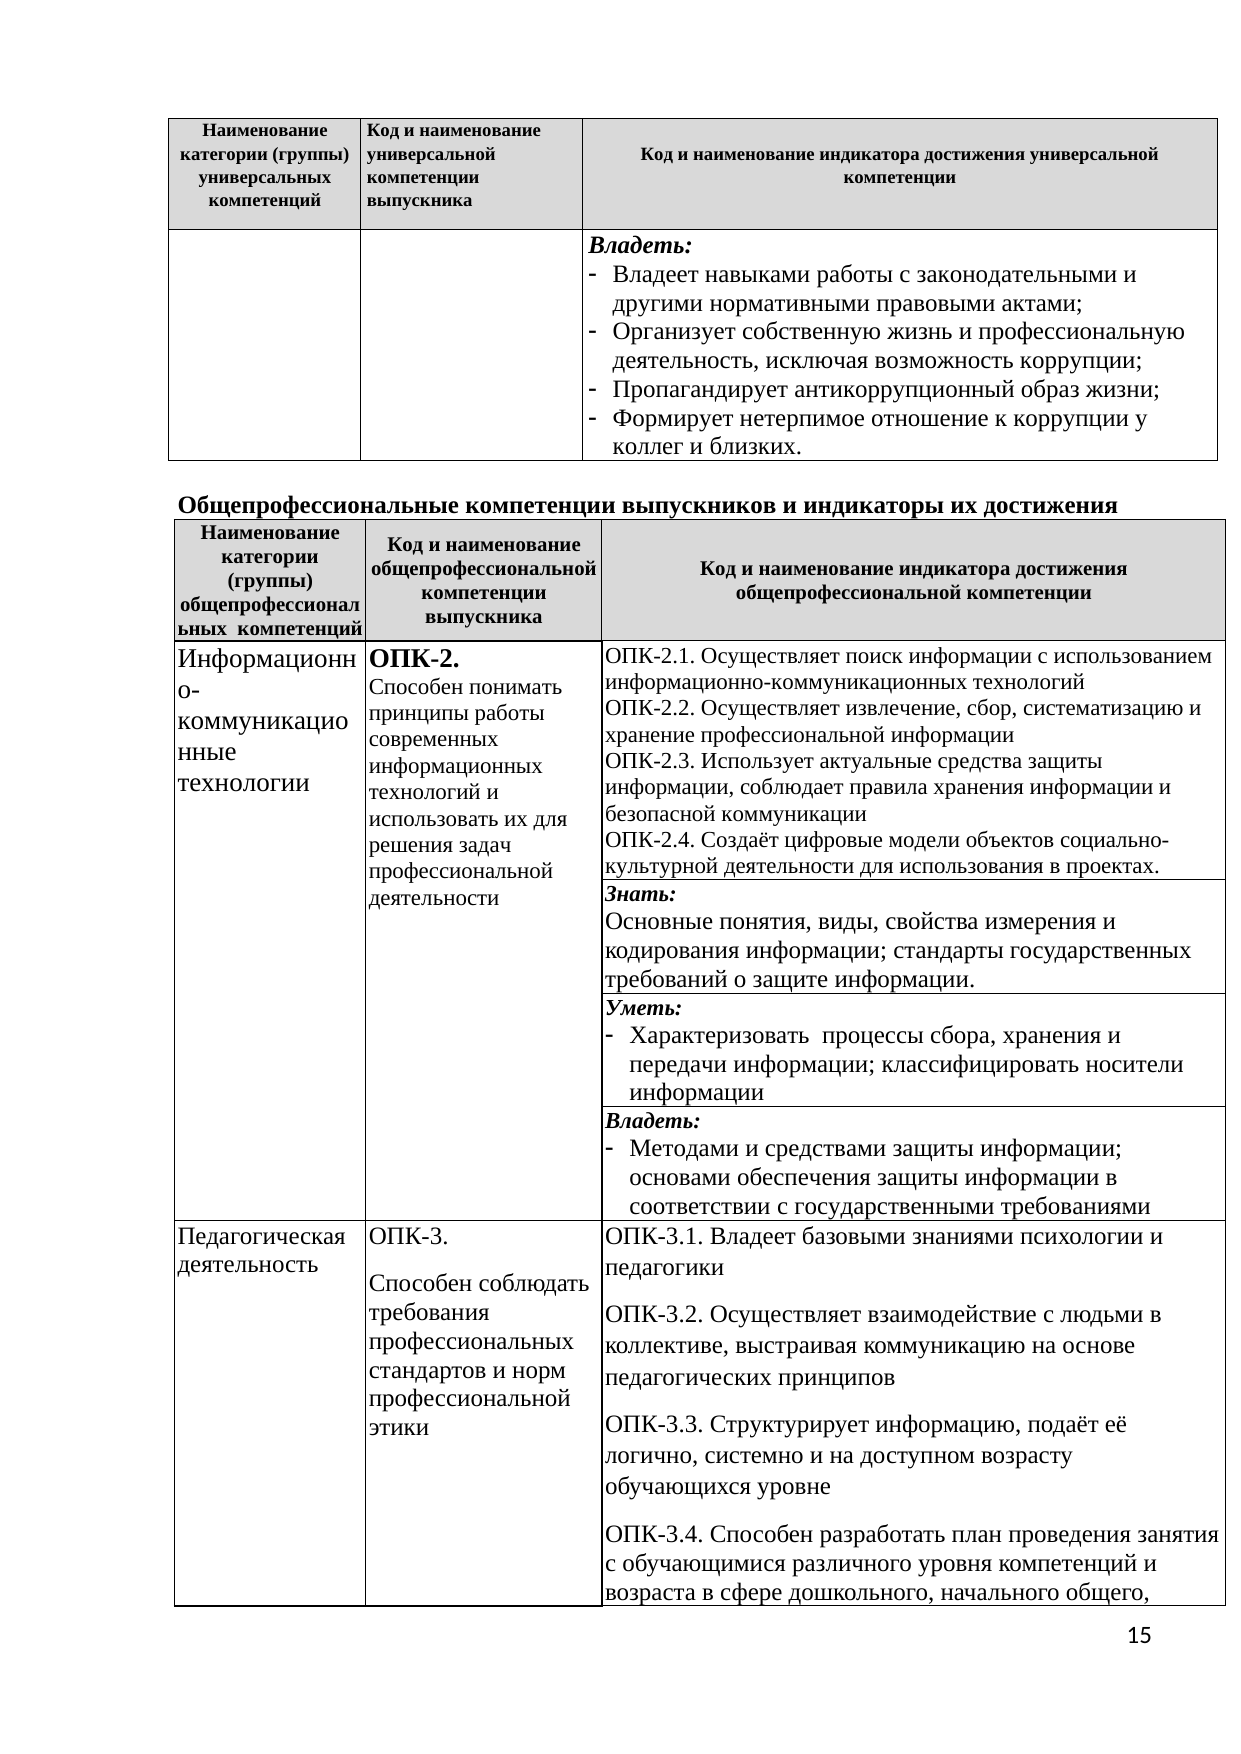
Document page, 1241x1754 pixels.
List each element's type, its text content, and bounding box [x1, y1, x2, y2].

text Общепрофессиональные компетенции выпускников и индикаторы их достижения [177, 490, 1152, 519]
table_cell ОПК-2.1. Осуществляет поиск информации с использованием информационно-коммуникационных технологий ОПК-2.2. Осуществляет извлечение, сбор, систематизацию и хранение профессиональной информации ОПК-2.3. Использует актуальные средства защиты информации, соблюдает правила хранения информации и безопасной коммуникации ОПК-2.4. Создаёт цифровые модели объектов социально-культурной деятельности для использования в проектах. [603, 641, 1225, 879]
table_header Код и наименование универсальной компетенции выпускника [361, 119, 582, 229]
table_cell Педагогическая деятельность [175, 1221, 365, 1605]
table_cell ОПК-3. Способен соблюдать требования профессиональных стандартов и норм профессиональной этики [366, 1221, 601, 1605]
table_cell Владеть: Методами и средствами защиты информации; основами обеспечения защиты информации в соответствии с государственными требованиями [603, 1107, 1225, 1220]
table_cell ОПК-2. Способен понимать принципы работы современных информационных технологий и использовать их для решения задач профессиональной деятельности [366, 642, 601, 1220]
table_header Наименование категории (группы) общепрофессиональных компетенций [175, 520, 365, 640]
table_header Код и наименование индикатора достижения общепрофессиональной компетенции [602, 520, 1225, 640]
table_cell Информационно-коммуникационные технологии [175, 642, 365, 1220]
table_header Код и наименование индикатора достижения универсальной компетенции [583, 119, 1217, 229]
table_header Наименование категории (группы) универсальных компетенций [169, 119, 360, 229]
table_cell Знать: Основные понятия, виды, свойства измерения и кодирования информации; стандарты государственных требований о защите информации. [603, 880, 1225, 992]
table_cell Владеть: Владеет навыками работы с законодательными и другими нормативными правовыми актами; Организует собственную жизнь и профессиональную деятельность, исключая возможность коррупции; Пропагандирует антикоррупционный образ жизни; Формирует нетерпимое отношение к коррупции у коллег и близких. [583, 230, 1217, 460]
table_header Код и наименование общепрофессиональной компетенции выпускника [366, 520, 601, 640]
table_cell Уметь: Характеризовать процессы сбора, хранения и передачи информации; классифицировать носители информации [603, 994, 1225, 1106]
